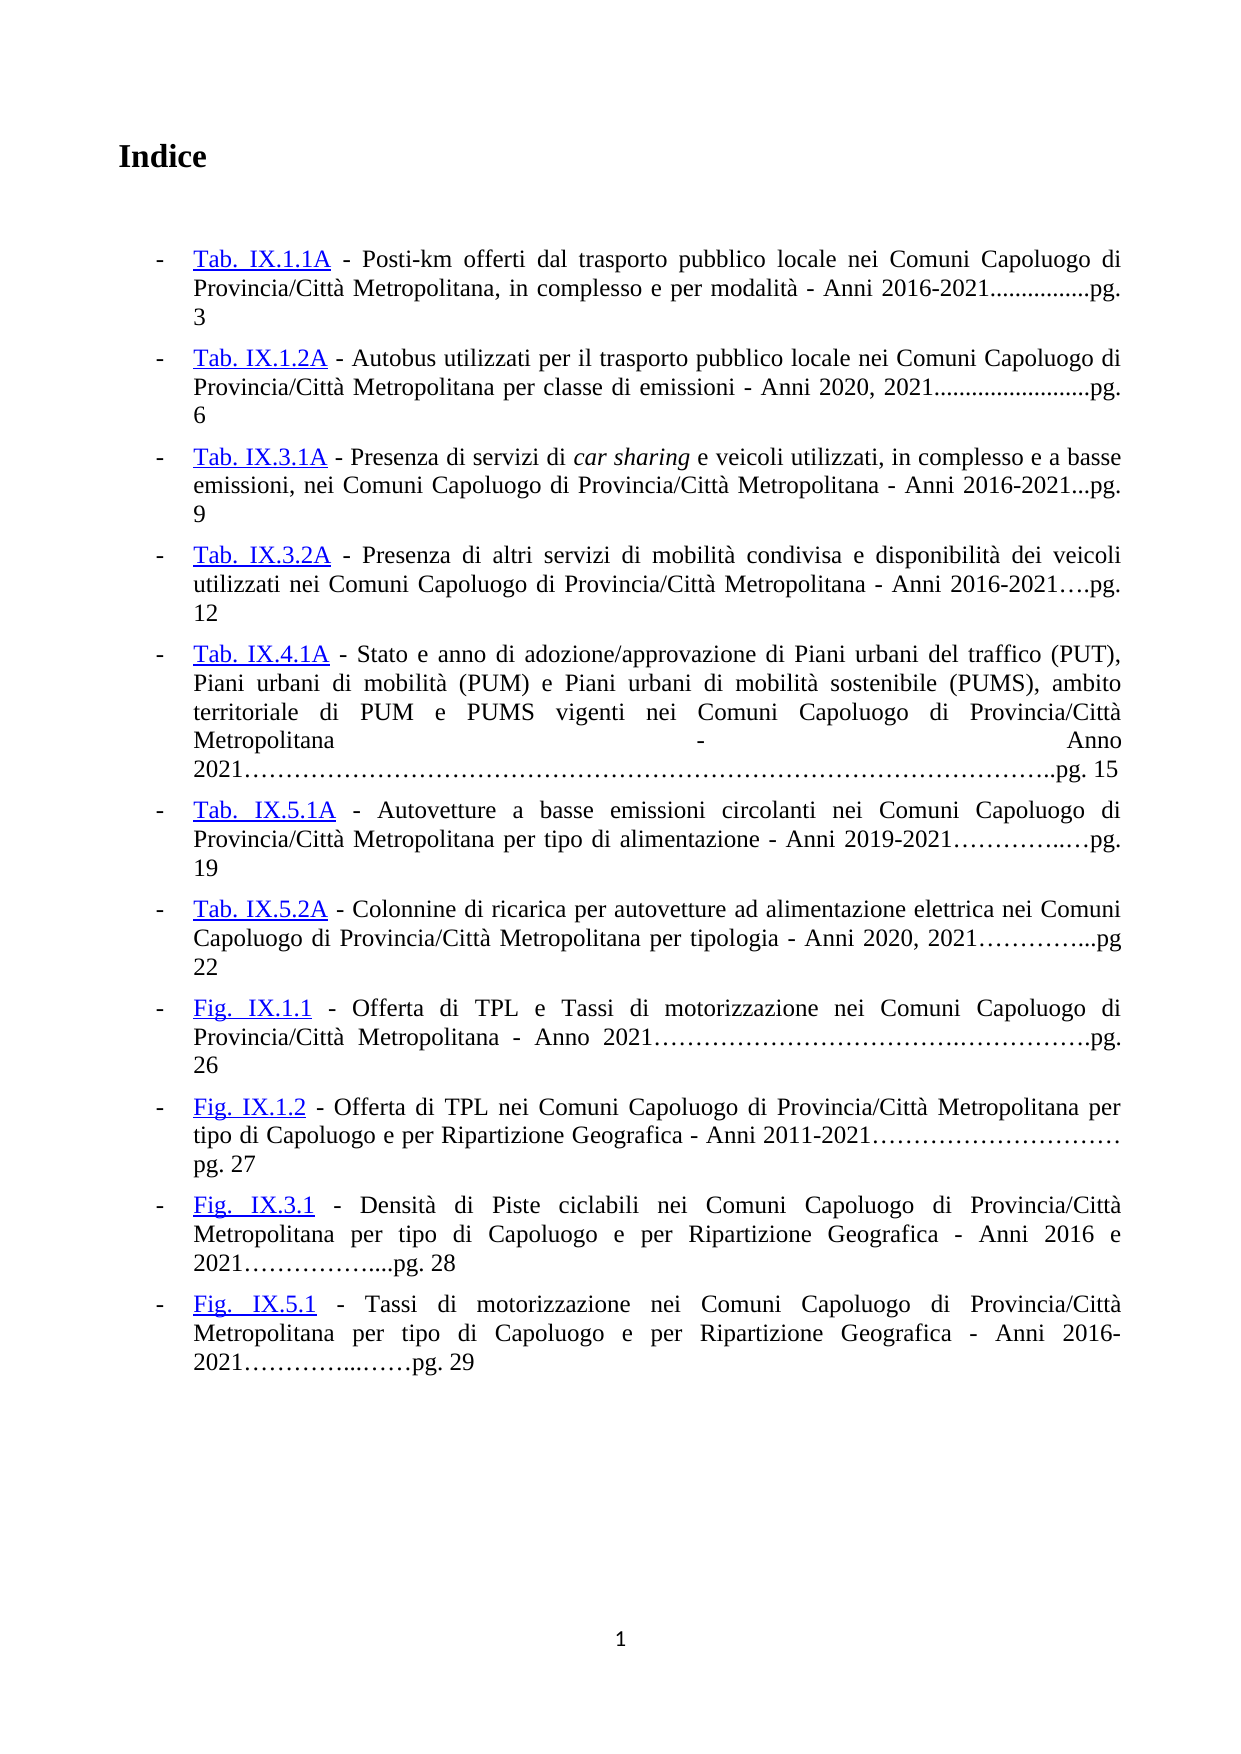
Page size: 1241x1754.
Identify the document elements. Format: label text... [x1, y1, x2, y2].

list Fig. IX.1.2 - Offerta di TPL nei Comuni Capoluogo di Provincia/Città Metropolitana per tipo di Capoluogo e per Ripartizione Geografica - Anni 2011-2021…………………………pg. 27 [156, 1092, 1122, 1178]
list Fig. IX.3.1 - Densità di Piste ciclabili nei Comuni Capoluogo di Provincia/Città Metropolitana per tipo di Capoluogo e per Ripartizione Geografica - Anni 2016 e 2021……………....pg. 28 [156, 1190, 1122, 1277]
list Tab. IX.3.1A - Presenza di servizi di car sharing e veicoli utilizzati, in complesso e a basse emissioni, nei Comuni Capoluogo di Provincia/Città Metropolitana - Anni 2016-2021...pg. 9 [156, 442, 1122, 528]
list Tab. IX.1.2A - Autobus utilizzati per il trasporto pubblico locale nei Comuni Capoluogo di Provincia/Città Metropolitana per classe di emissioni - Anni 2020, 2021.........................pg. 6 [156, 343, 1122, 429]
list Tab. IX.4.1A - Stato e anno di adozione/approvazione di Piani urbani del traffico (PUT), Piani urbani di mobilità (PUM) e Piani urbani di mobilità sostenibile (PUMS), ambito territoriale di PUM e PUMS vigenti nei Comuni Capoluogo di Provincia/Città Metropolitana - Anno 2021……………………………………………………………………………………..pg. 15 [156, 639, 1122, 783]
text Indice [118, 136, 1122, 174]
list Tab. IX.1.1A - Posti-km offerti dal trasporto pubblico locale nei Comuni Capoluogo di Provincia/Città Metropolitana, in complesso e per modalità - Anni 2016-2021................pg. 3 [156, 244, 1122, 330]
list Tab. IX.5.2A - Colonnine di ricarica per autovetture ad alimentazione elettrica nei Comuni Capoluogo di Provincia/Città Metropolitana per tipologia - Anni 2020, 2021…………...pg 22 [156, 894, 1122, 980]
list Fig. IX.5.1 - Tassi di motorizzazione nei Comuni Capoluogo di Provincia/Città Metropolitana per tipo di Capoluogo e per Ripartizione Geografica - Anni 2016-2021…………...……pg. 29 [156, 1289, 1122, 1375]
list Fig. IX.1.1 - Offerta di TPL e Tassi di motorizzazione nei Comuni Capoluogo di Provincia/Città Metropolitana - Anno 2021……………………………….…………….pg. 26 [156, 993, 1122, 1079]
list Tab. IX.3.2A - Presenza di altri servizi di mobilità condivisa e disponibilità dei veicoli utilizzati nei Comuni Capoluogo di Provincia/Città Metropolitana - Anni 2016-2021….pg. 12 [156, 540, 1122, 627]
list Tab. IX.5.1A - Autovetture a basse emissioni circolanti nei Comuni Capoluogo di Provincia/Città Metropolitana per tipo di alimentazione - Anni 2019-2021…………..…pg. 19 [156, 795, 1122, 882]
